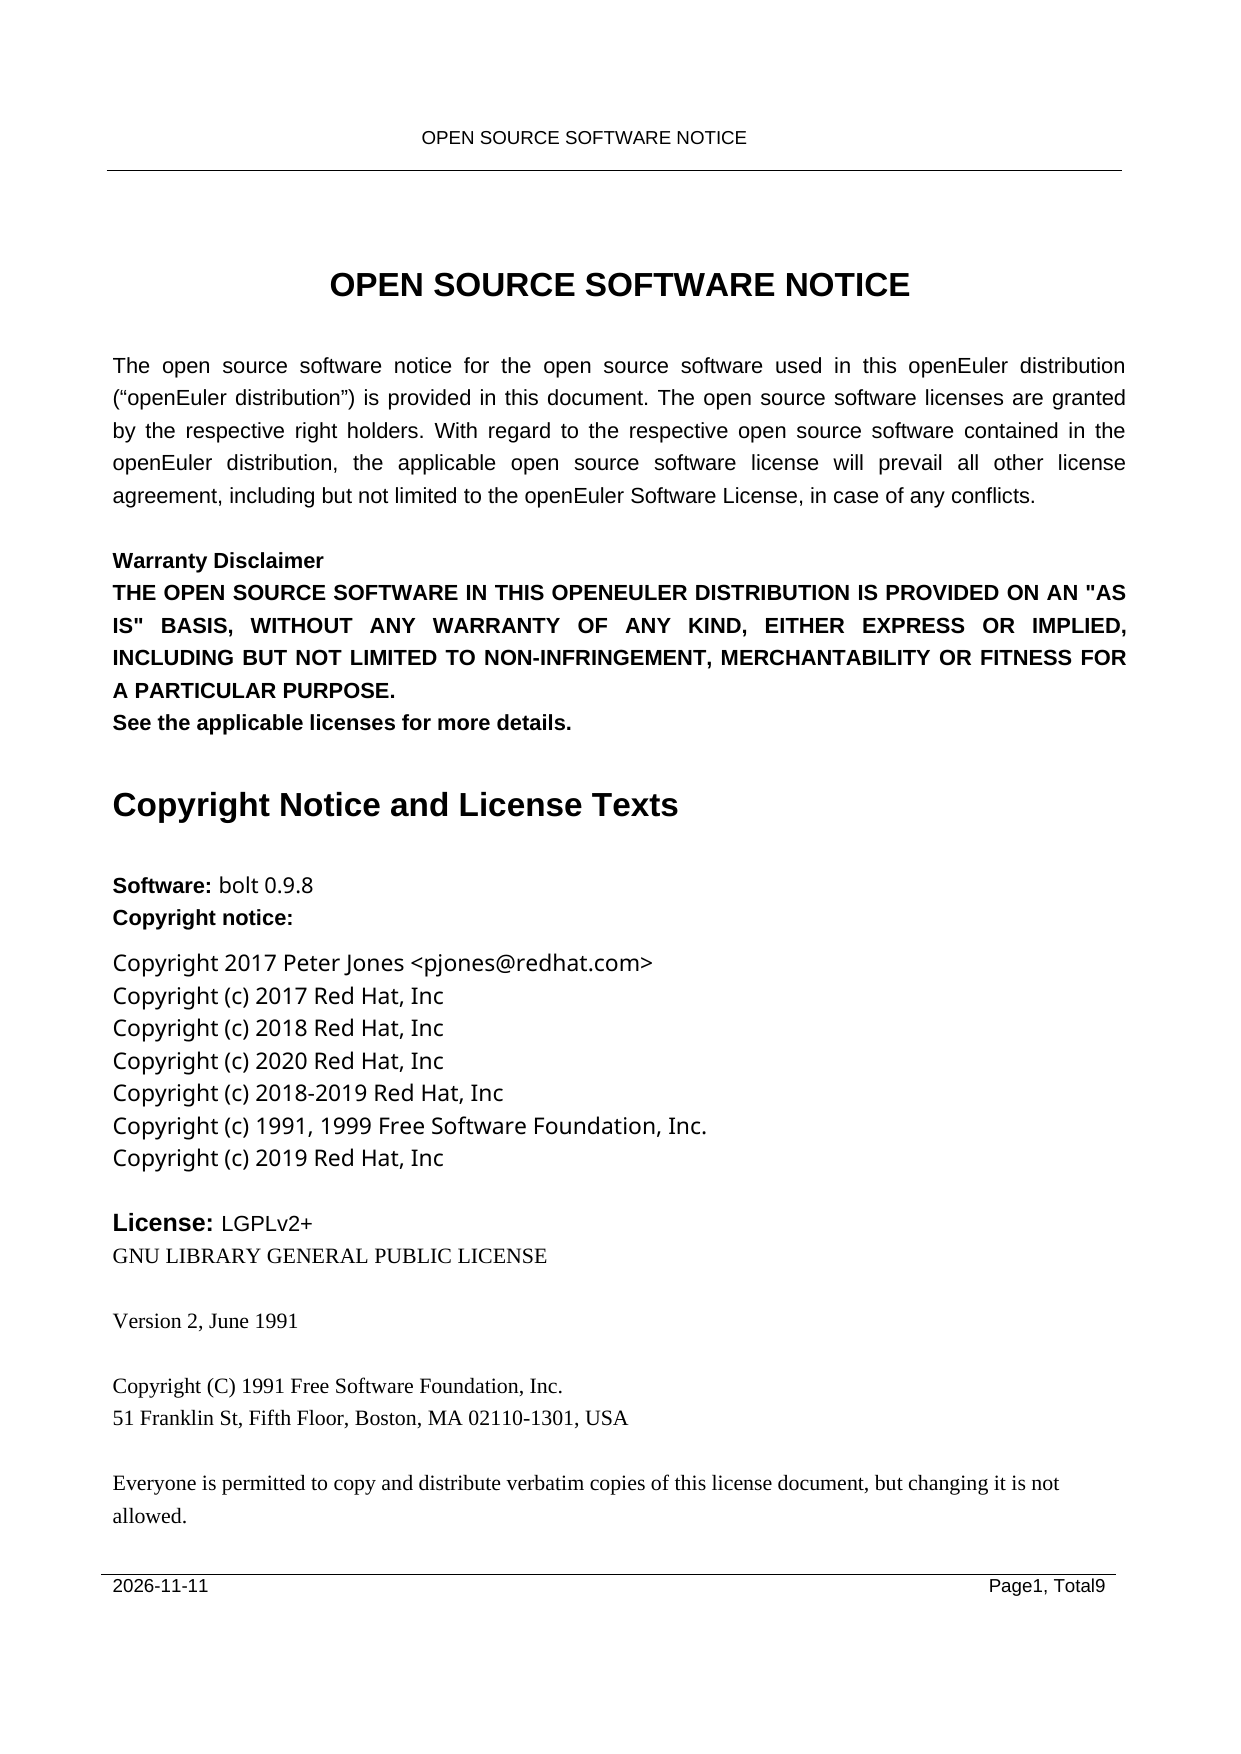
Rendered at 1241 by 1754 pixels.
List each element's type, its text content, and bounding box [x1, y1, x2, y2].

text Warranty Disclaimer [112, 544, 1128, 576]
text The open source software notice for the open source software used in this openEuler distribution (“openEuler distribution”) is provided in this document. The open source software licenses are granted by the respective right holders. With regard to the respective open source software contained in the openEuler distribution, the applicable open source software license will prevail all other license agreement, including but not limited to the openEuler Software License, in case of any conflicts. [112, 349, 1128, 511]
text THE OPEN SOURCE SOFTWARE IN THIS OPENEULER DISTRIBUTION IS PROVIDED ON AN "AS IS" BASIS, WITHOUT ANY WARRANTY OF ANY KIND, EITHER EXPRESS OR IMPLIED, INCLUDING BUT NOT LIMITED TO NON-INFRINGEMENT, MERCHANTABILITY OR FITNESS FOR A PARTICULAR PURPOSE. See the applicable licenses for more details. [112, 576, 1128, 739]
title Software: bolt 0.9.8 [112, 869, 1128, 901]
text OPEN SOURCE SOFTWARE NOTICE [112, 251, 1128, 316]
text License: LGPLv2+ [112, 1207, 1128, 1239]
text Copyright Notice and License Texts [112, 771, 1128, 836]
text Copyright 2017 Peter Jones <pjones@redhat.com> Copyright (c) 2017 Red Hat, Inc Copyright (c) 2018 Red Hat, Inc Copyright (c) 2020 Red Hat, Inc Copyright (c) 2018-2019 Red Hat, Inc Copyright (c) 1991, 1999 Free Software Foundation, Inc. Copyright (c) 2019 Red Hat, Inc [112, 947, 1128, 1207]
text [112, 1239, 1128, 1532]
text Copyright notice: [112, 901, 1128, 934]
